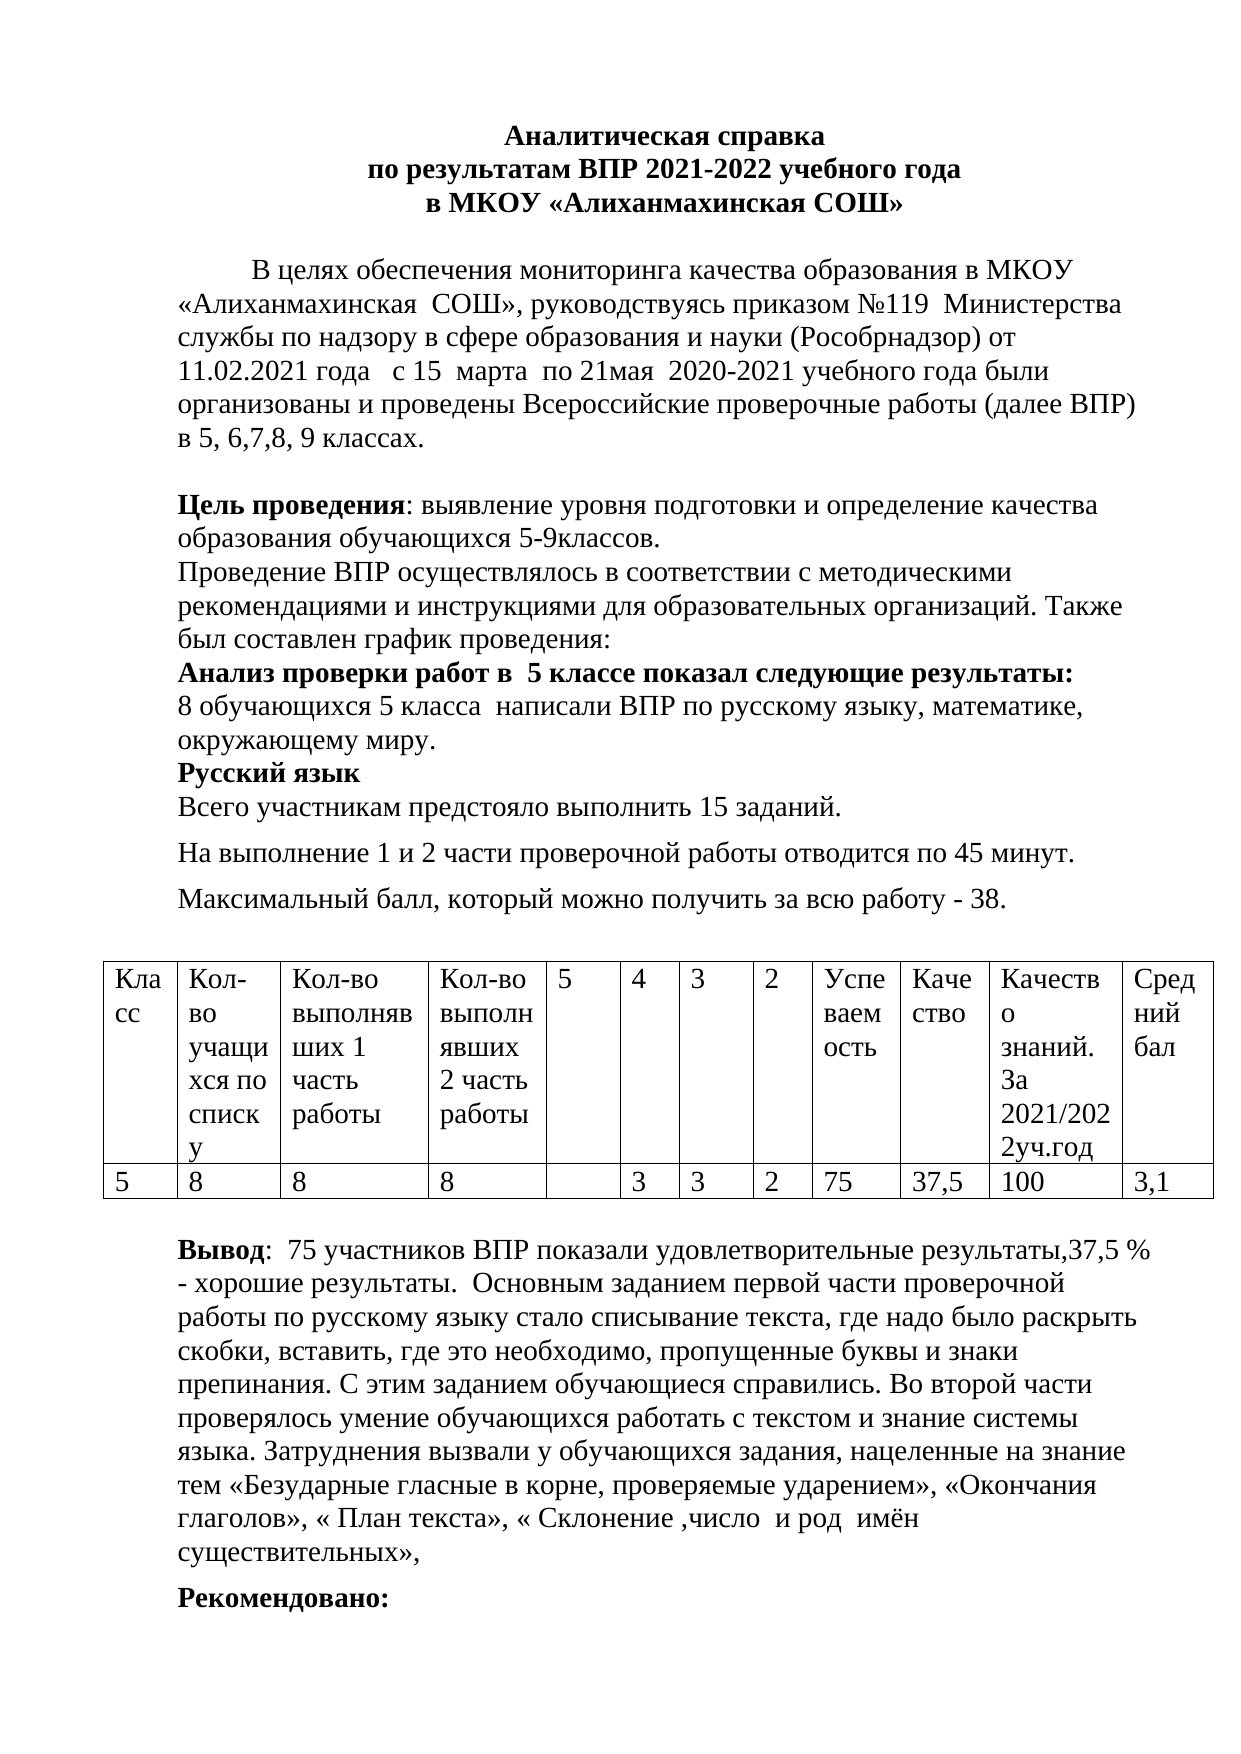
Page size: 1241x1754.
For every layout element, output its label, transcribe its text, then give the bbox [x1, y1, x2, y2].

text Цель проведения: выявление уровня подготовки и определение качества образования обучающихся 5-9классов. [177, 487, 1152, 554]
table_header Кол-во выполнявших 1 часть работы [281, 962, 428, 1163]
table_cell [547, 1164, 620, 1197]
text Всего участникам предстояло выполнить 15 заданий. [177, 789, 1152, 822]
text В целях обеспечения мониторинга качества образования в МКОУ «Алиханмахинская СОШ», руководствуясь приказом №119 Министерства службы по надзору в сфере образования и науки (Рособрнадзор) от 11.02.2021 года с 15 марта по 21мая 2020-2021 учебного года были организованы и проведены Всероссийские проверочные работы (далее ВПР) в 5, 6,7,8, 9 классах. [177, 252, 1152, 453]
text Максимальный балл, который можно получить за всю работу - 38. [177, 881, 1152, 914]
table_header Качество знаний. За 2021/2022уч.год [990, 962, 1122, 1163]
text Аналитическая справка [177, 118, 1152, 152]
table_header 2 [754, 962, 812, 1163]
table_header Качество [901, 962, 989, 1163]
table_header Кол-во выполнявших 2 часть работы [429, 962, 546, 1163]
text Вывод: 75 участников ВПР показали удовлетворительные результаты,37,5 % - хорошие результаты. Основным заданием первой части проверочной работы по русскому языку стало списывание текста, где надо было раскрыть скобки, вставить, где это необходимо, пропущенные буквы и знаки препинания. С этим заданием обучающиеся справились. Во второй части проверялось умение обучающихся работать с текстом и знание системы языка. Затруднения вызвали у обучающихся задания, нацеленные на знание тем «Безударные гласные в корне, проверяемые ударением», «Окончания глаголов», « План текста», « Склонение ,число и род имён существительных», [177, 1232, 1152, 1567]
text Анализ проверки работ в 5 классе показал следующие результаты: [177, 655, 1152, 688]
text Рекомендовано: [177, 1580, 1152, 1613]
table_cell 3,1 [1123, 1164, 1213, 1197]
text Русский язык [177, 755, 1152, 789]
table_header Успеваемость [813, 962, 900, 1163]
table_cell 5 [104, 1164, 177, 1197]
table_cell 37,5 [901, 1164, 989, 1197]
table_header Класс [104, 962, 177, 1163]
table_cell 8 [178, 1164, 280, 1197]
table_header 3 [680, 962, 753, 1163]
table_cell 3 [680, 1164, 753, 1197]
table_header Средний бал [1123, 962, 1213, 1163]
text На выполнение 1 и 2 части проверочной работы отводится по 45 минут. [177, 835, 1152, 868]
table_cell 8 [429, 1164, 546, 1197]
table_header 4 [621, 962, 679, 1163]
text 8 обучающихся 5 класса написали ВПР по русскому языку, математике, окружающему миру. [177, 688, 1152, 755]
table_cell 3 [621, 1164, 679, 1197]
text по результатам ВПР 2021-2022 учебного года [177, 152, 1152, 185]
table_cell 8 [281, 1164, 428, 1197]
text в МКОУ «Алиханмахинская СОШ» [177, 185, 1152, 219]
table_cell 100 [990, 1164, 1122, 1197]
table_header Кол-во учащихся по списку [178, 962, 280, 1163]
text Проведение ВПР осуществлялось в соответствии с методическими рекомендациями и инструкциями для образовательных организаций. Также был составлен график проведения: [177, 554, 1152, 655]
table_cell 75 [813, 1164, 900, 1197]
table_header 5 [547, 962, 620, 1163]
table_cell 2 [754, 1164, 812, 1197]
